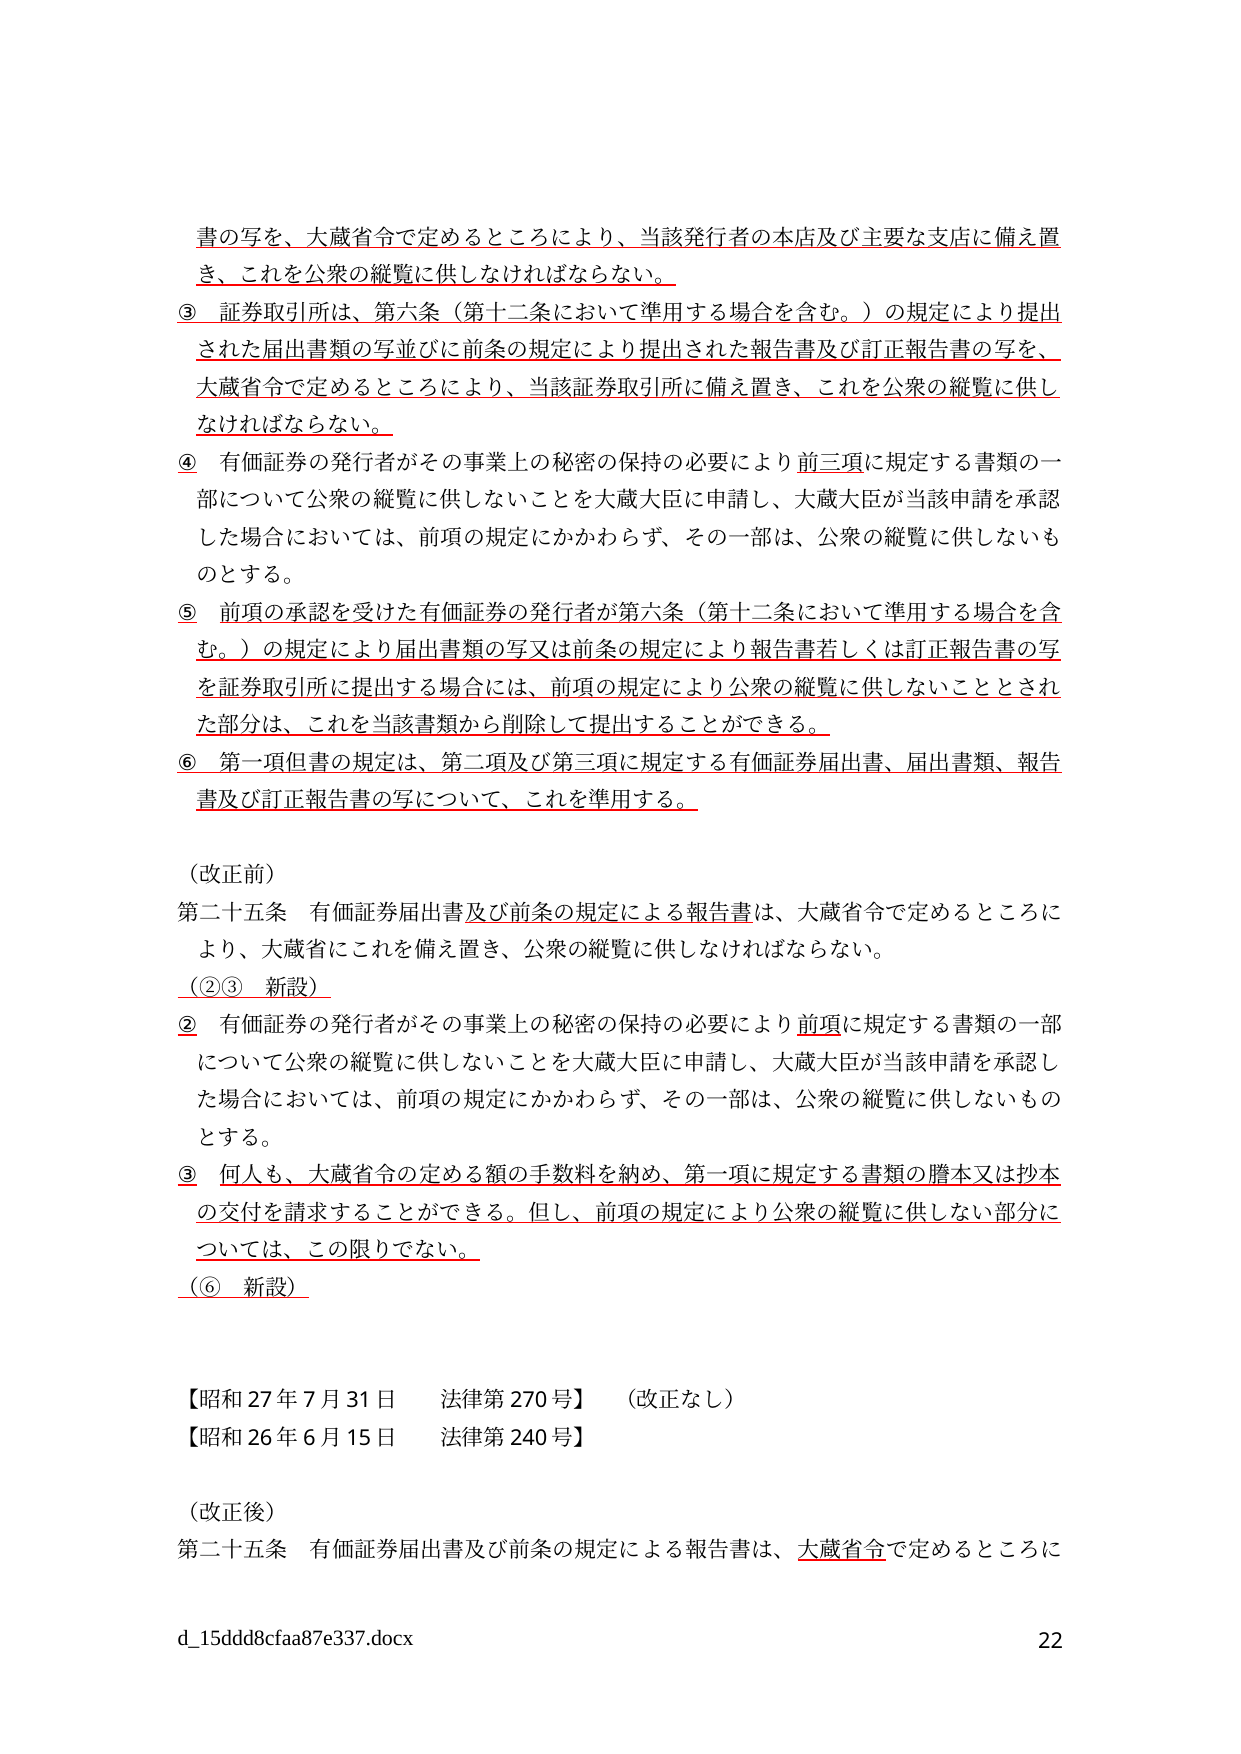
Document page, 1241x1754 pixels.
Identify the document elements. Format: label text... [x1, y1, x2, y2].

text （⑥ 新設） [177, 1267, 1063, 1304]
text ③ 何人も、大蔵省令の定める額の手数料を納め、第一項に規定する書類の謄本又は抄本の交付を請求することができる。但し、前項の規定により公衆の縦覧に供しない部分については、この限りでない。 [177, 1154, 1063, 1267]
text 第二十五条 有価証券届出書及び前条の規定による報告書は、大蔵省令で定めるところにより、大蔵省にこれを備え置き、公衆の縦覧に供しなければならない。 [177, 892, 1063, 967]
text ④ 有価証券の発行者がその事業上の秘密の保持の必要により前三項に規定する書類の一部について公衆の縦覧に供しないことを大蔵大臣に申請し、大蔵大臣が当該申請を承認した場合においては、前項の規定にかかわらず、その一部は、公衆の縦覧に供しないものとする。 [177, 442, 1063, 592]
text （②③ 新設） [177, 967, 1063, 1004]
text （改正前） [177, 854, 1063, 892]
text ⑤ 前項の承認を受けた有価証券の発行者が第六条（第十二条において準用する場合を含む。）の規定により届出書類の写又は前条の規定により報告書若しくは訂正報告書の写を証券取引所に提出する場合には、前項の規定により公衆の縦覧に供しないこととされた部分は、これを当該書類から削除して提出することができる。 [177, 592, 1063, 742]
text ③ 証券取引所は、第六条（第十二条において準用する場合を含む。）の規定により提出された届出書類の写並びに前条の規定により提出された報告書及び訂正報告書の写を、大蔵省令で定めるところにより、当該証券取引所に備え置き、これを公衆の縦覧に供しなければならない。 [177, 292, 1063, 442]
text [177, 1529, 1063, 1567]
text （改正後） [177, 1492, 1063, 1529]
text ② 有価証券の発行者がその事業上の秘密の保持の必要により前項に規定する書類の一部について公衆の縦覧に供しないことを大蔵大臣に申請し、大蔵大臣が当該申請を承認した場合においては、前項の規定にかかわらず、その一部は、公衆の縦覧に供しないものとする。 [177, 1004, 1063, 1154]
text 【昭和26年6月15日 法律第240号】 [177, 1417, 1063, 1454]
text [177, 217, 1063, 292]
text ⑥ 第一項但書の規定は、第二項及び第三項に規定する有価証券届出書、届出書類、報告書及び訂正報告書の写について、これを準用する。 [177, 742, 1063, 817]
text 【昭和27年7月31日 法律第270号】 （改正なし） [177, 1379, 1063, 1417]
